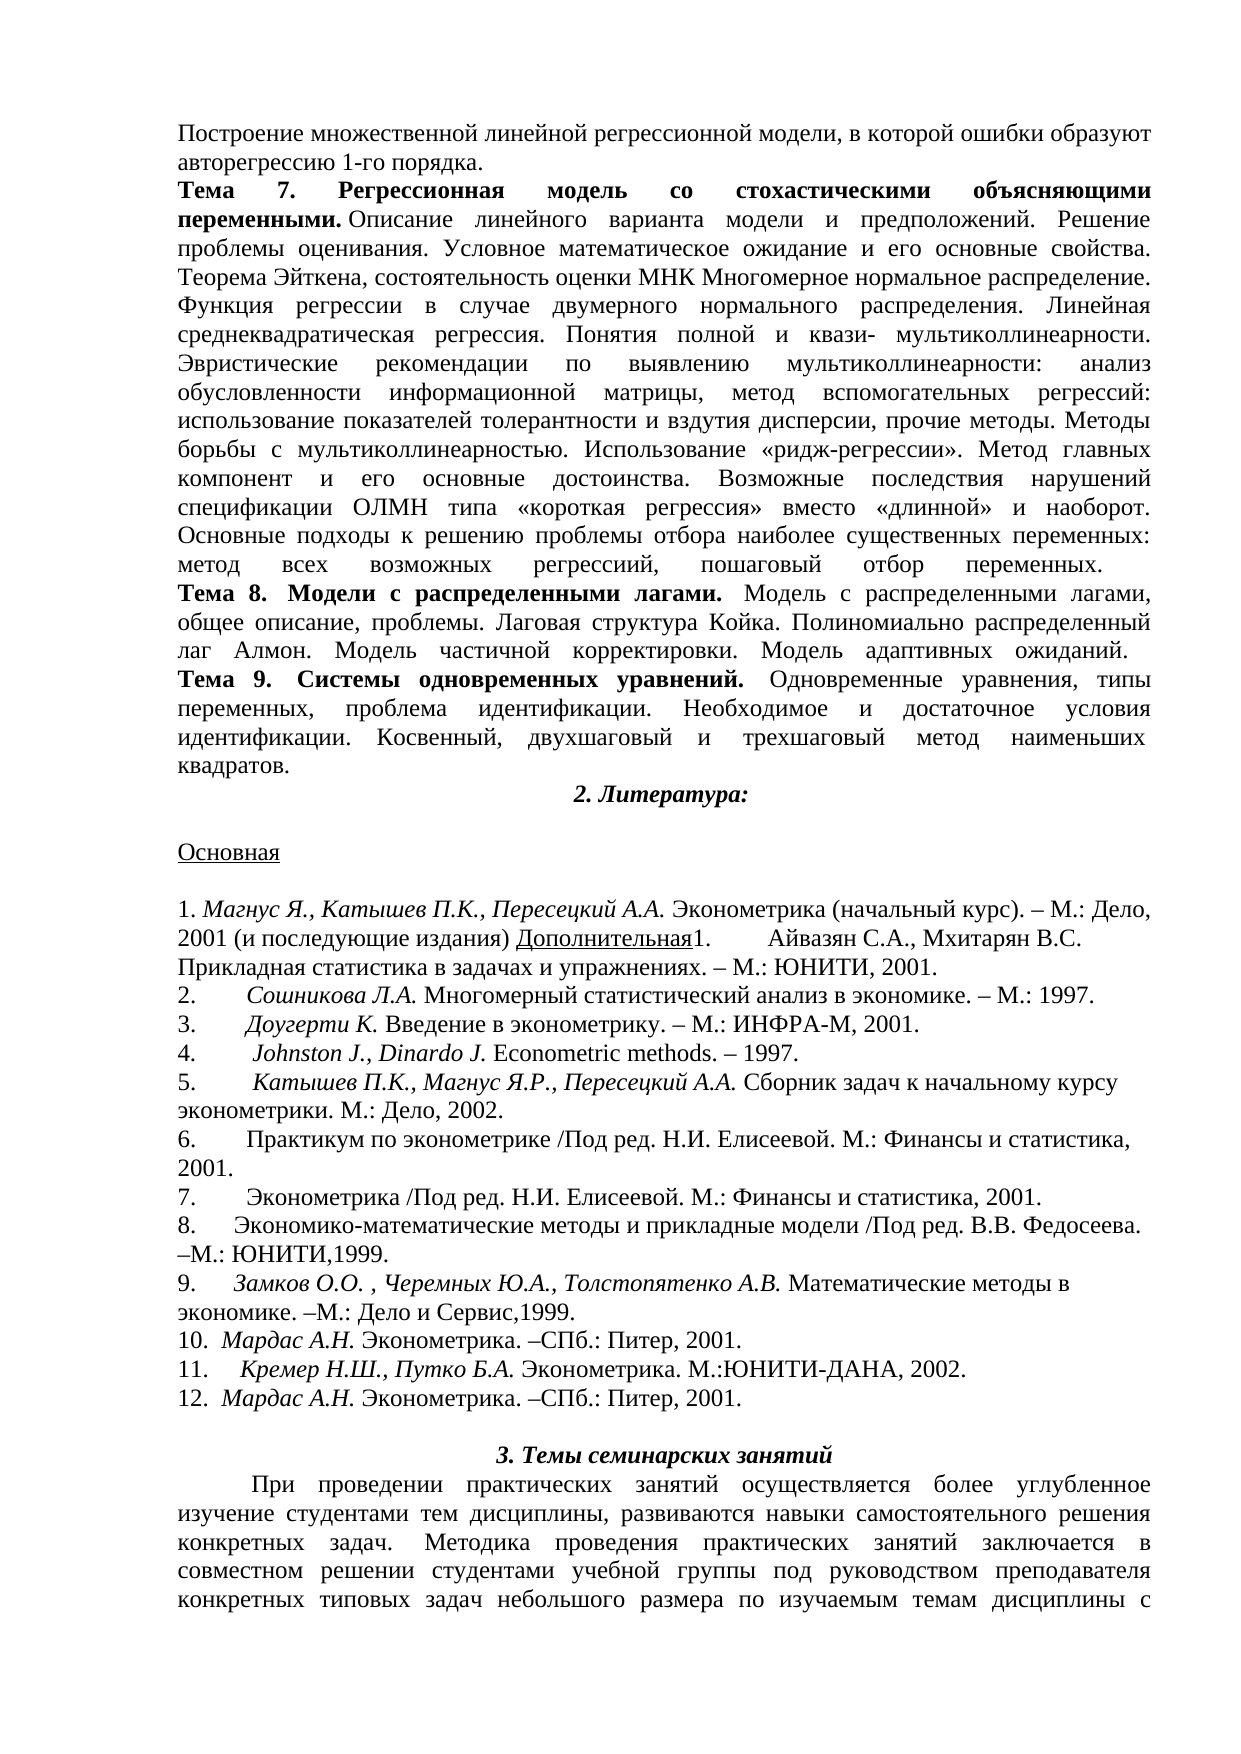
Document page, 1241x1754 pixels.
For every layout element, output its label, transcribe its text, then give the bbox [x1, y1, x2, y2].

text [177, 1469, 1152, 1613]
text Основная 1. Магнус Я., Катышев П.К., Пересецкий А.А. Эконометрика (начальный курс). – М.: Дело, 2001 (и последующие издания) Дополнительная1. Айвазян С.А., Мхитарян В.С. Прикладная статистика в задачах и упражнениях. – М.: ЮНИТИ, 2001. 2. Сошникова Л.А. Многомерный статистический анализ в экономике. – М.: 1997. 3. Доугерти К. Введение в эконометрику. – М.: ИНФРА-М, 2001. 4. Johnston J., Dinardo J. Econometric methods. – 1997. 5. Катышев П.К., Магнус Я.Р., Пересецкий А.А. Сборник задач к начальному курсу эконометрики. М.: Дело, 2002. 6. Практикум по эконометрике /Под ред. Н.И. Елисеевой. М.: Финансы и статистика, 2001. 7. Эконометрика /Под ред. Н.И. Елисеевой. М.: Финансы и статистика, 2001. 8. Экономико-математические методы и прикладные модели /Под ред. В.В. Федосеева. –М.: ЮНИТИ,1999. 9. Замков О.О. , Черемных Ю.А., Толстопятенко А.В. Математические методы в экономике. –М.: Дело и Сервис,1999. 10. Мардас А.Н. Эконометрика. –СПб.: Питер, 2001. 11. Кремер Н.Ш., Путко Б.А. Эконометрика. М.:ЮНИТИ-ДАНА, 2002. 12. Мардас А.Н. Эконометрика. –СПб.: Питер, 2001. [177, 837, 1152, 1412]
text Тема 7. Регрессионная модель со стохастическими объясняющими переменными. Описание линейного варианта модели и предположений. Решение проблемы оценивания. Условное математическое ожидание и его основные свойства. Теорема Эйткена, состоятельность оценки МНК Многомерное нормальное распределение. Функция регрессии в случае двумерного нормального распределения. Линейная среднеквадратическая регрессия. Понятия полной и квази- мультиколлинеарности. Эвристические рекомендации по выявлению мультиколлинеарности: анализ обусловленности информационной матрицы, метод вспомогательных регрессий: использование показателей толерантности и вздутия дисперсии, прочие методы. Методы борьбы с мультиколлинеарностью. Использование «ридж-регрессии». Метод главных компонент и его основные достоинства. Возможные последствия нарушений спецификации ОЛМН типа «короткая регрессия» вместо «длинной» и наоборот. Основные подходы к решению проблемы отбора наиболее существенных переменных: метод всех возможных регрессиий, пошаговый отбор переменных. Тема 8. Модели с распределенными лагами. Модель с распределенными лагами, общее описание, проблемы. Лаговая структура Койка. Полиномиально распределенный лаг Алмон. Модель частичной корректировки. Модель адаптивных ожиданий. Тема 9. Системы одновременных уравнений. Одновременные уравнения, типы переменных, проблема идентификации. Необходимое и достаточное условия идентификации. Косвенный, двухшаговый и трехшаговый метод наименьших квадратов. [177, 176, 1152, 779]
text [177, 118, 1152, 176]
subtitle 3. Темы семинарских занятий [177, 1441, 1152, 1469]
subtitle 2. Литература: [177, 779, 1152, 837]
